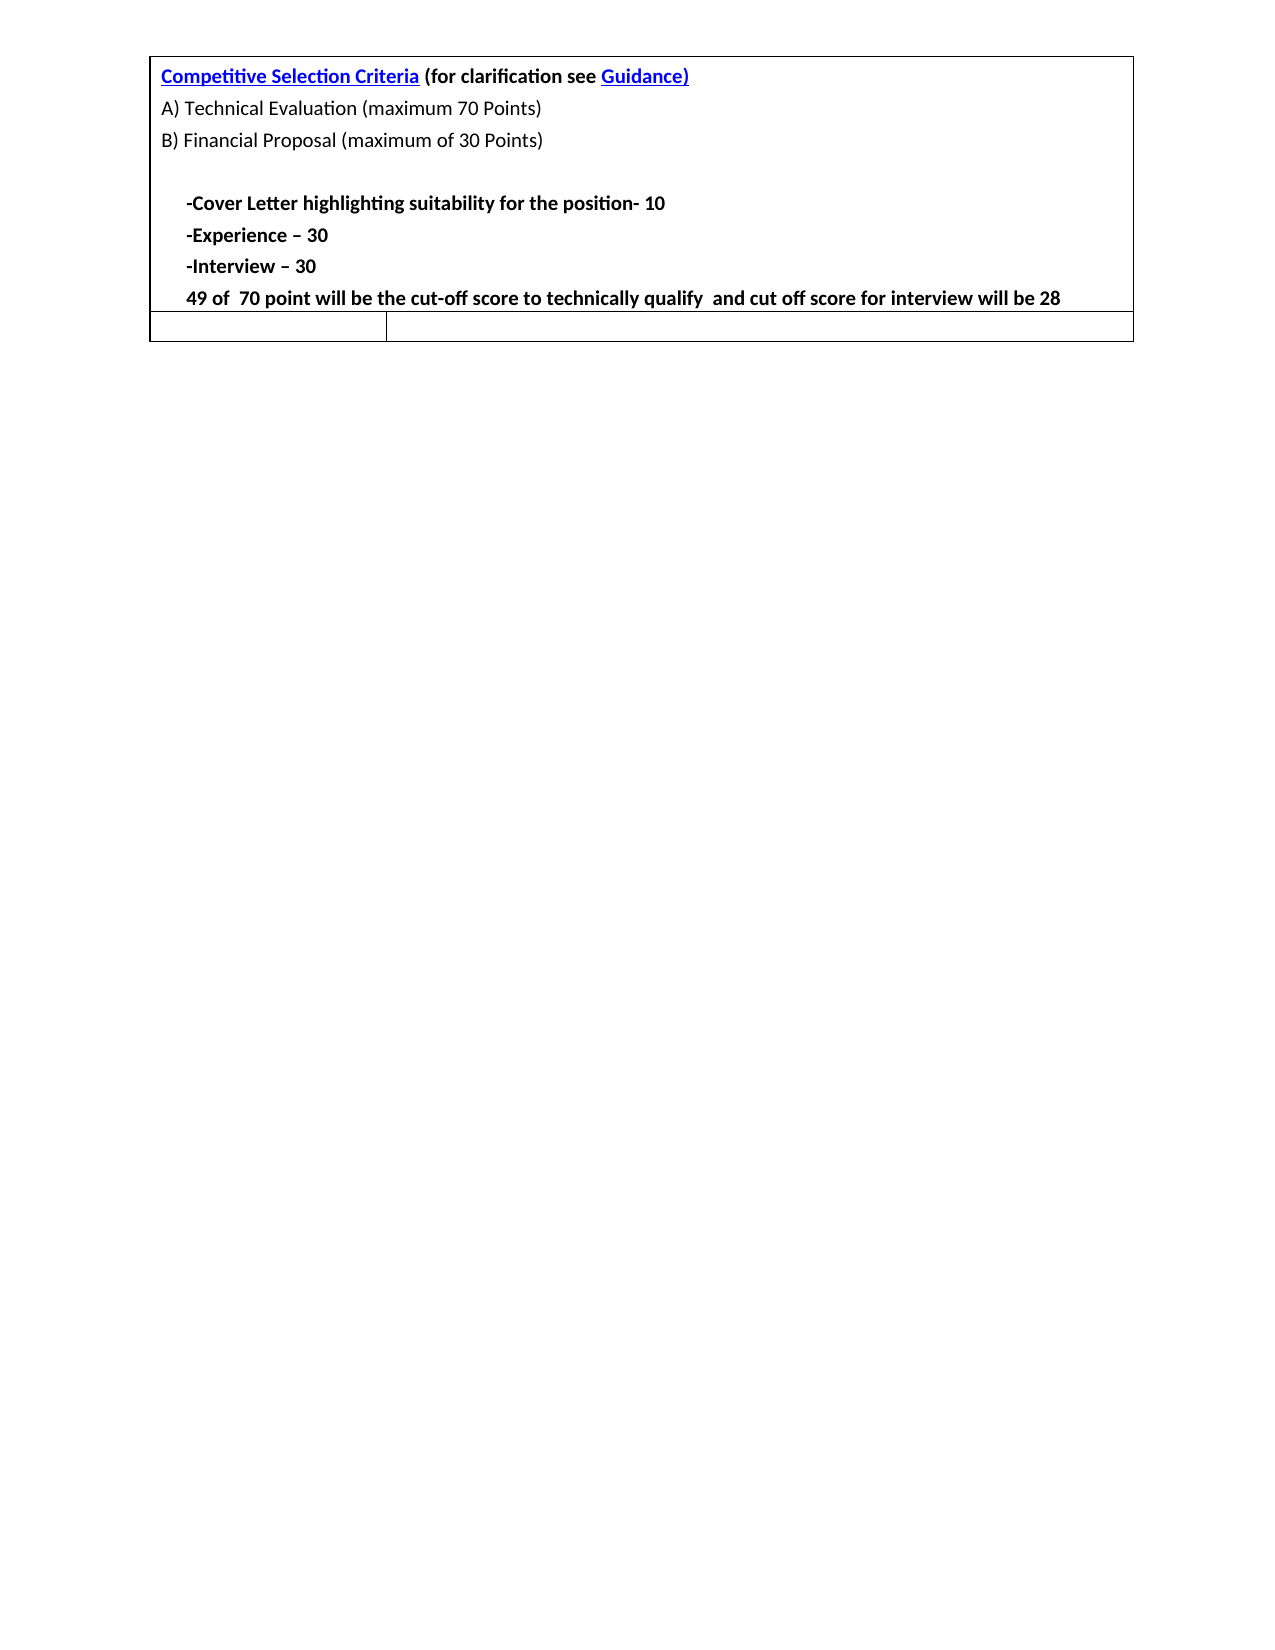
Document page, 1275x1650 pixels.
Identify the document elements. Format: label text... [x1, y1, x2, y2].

table_cell [150, 341, 1135, 387]
table_cell [387, 312, 1133, 341]
table_cell [151, 312, 386, 341]
table_cell Competitive Selection Criteria (for clarification see Guidance) A) Technical Evaluation (maximum 70 Points) B) Financial Proposal (maximum of 30 Points) -Cover Letter highlighting suitability for the position- 10 -Experience – 30 -Interview – 30 49 of 70 point will be the cut-off score to technically qualify and cut off score for interview will be 28 [151, 57, 1133, 311]
